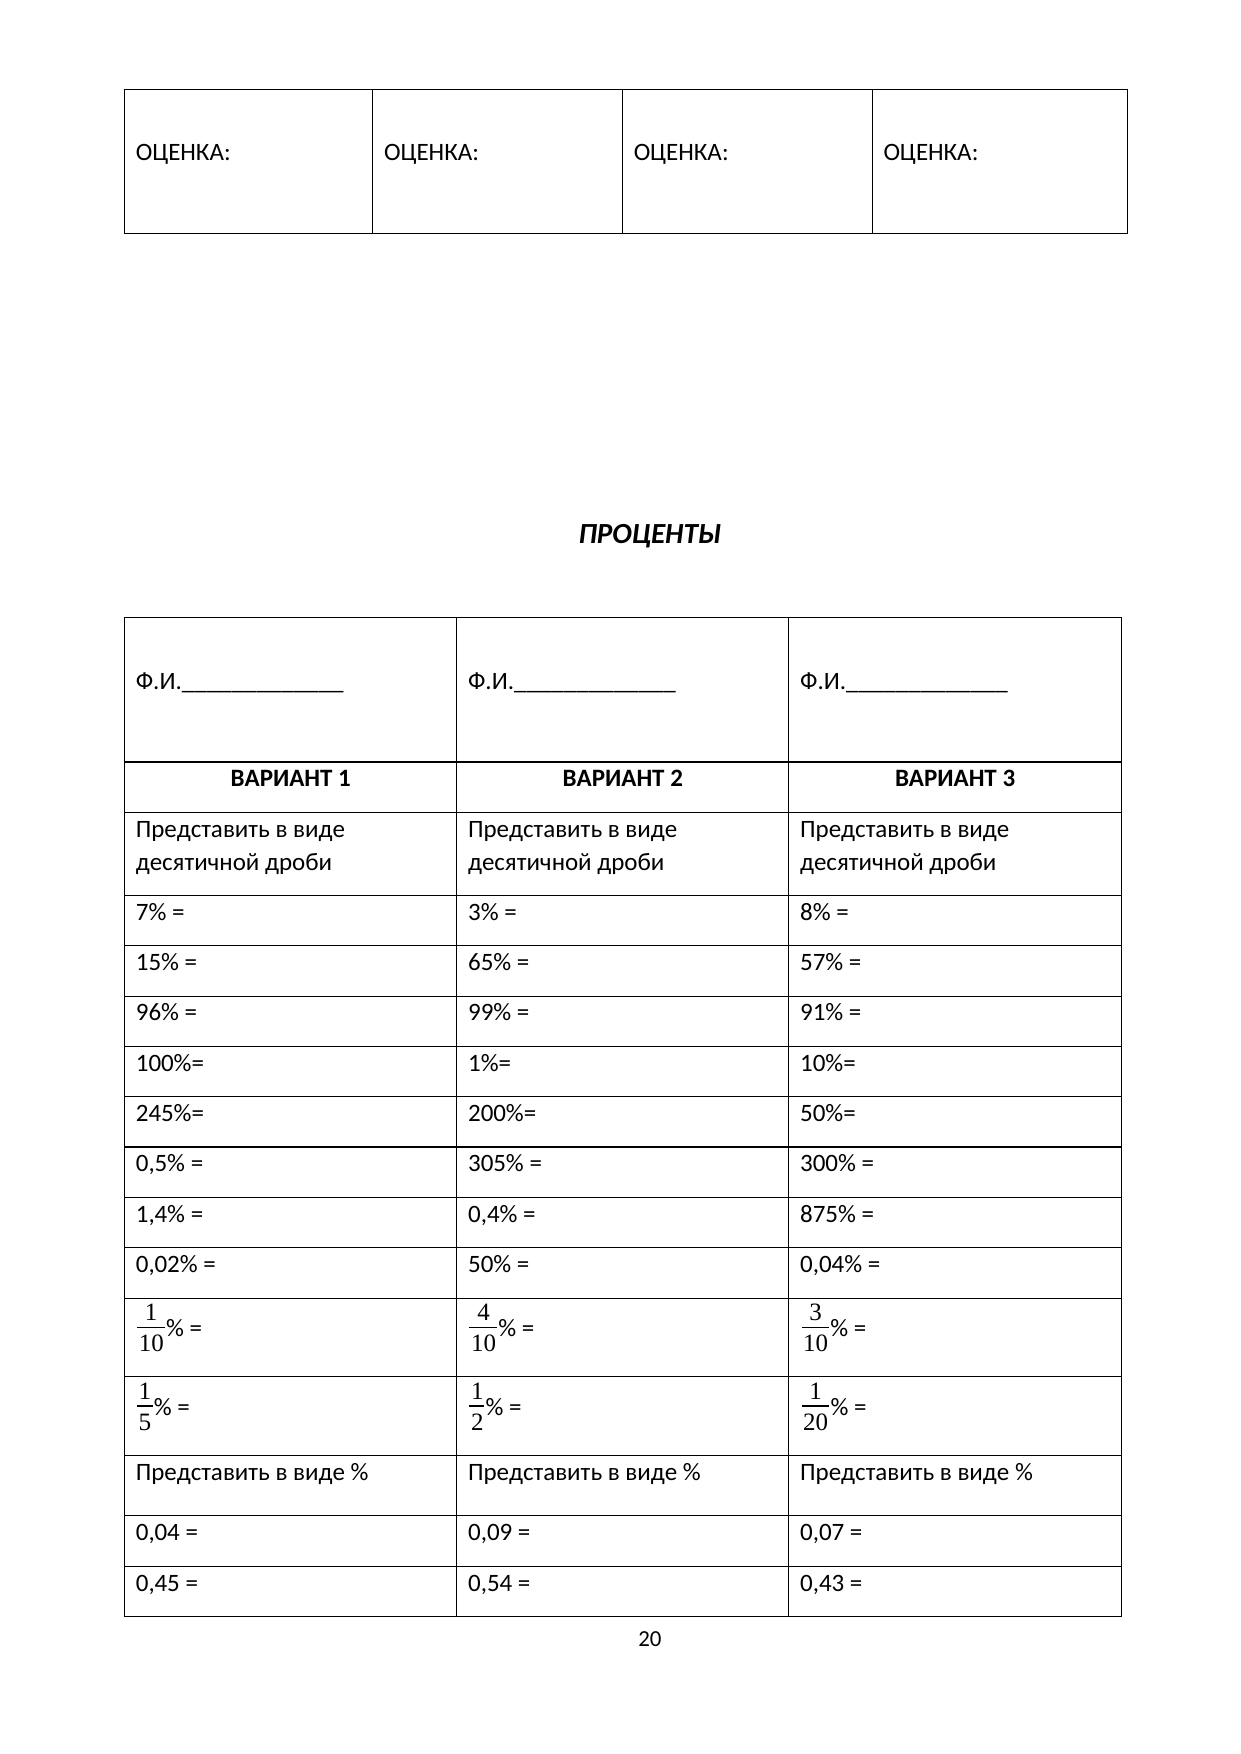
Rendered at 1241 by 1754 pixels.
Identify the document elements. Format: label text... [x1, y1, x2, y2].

table_cell 305% = [457, 1148, 788, 1197]
table_cell ОЦЕНКА: [373, 90, 622, 233]
table_cell 0,5% = [125, 1148, 456, 1197]
table_cell 7% = [125, 896, 456, 945]
table_header Ф.И._____________ [125, 618, 456, 761]
table_cell ОЦЕНКА: [125, 90, 372, 233]
table_cell 8% = [789, 896, 1121, 945]
table_cell ВАРИАНТ 3 [789, 763, 1121, 812]
table_cell ВАРИАНТ 2 [457, 763, 788, 812]
table_cell ОЦЕНКА: [623, 90, 872, 233]
table_cell 300% = [789, 1148, 1121, 1197]
table_cell 200%= [457, 1097, 788, 1146]
table_cell % = [457, 1299, 788, 1376]
table_cell % = [125, 1299, 456, 1376]
table_cell 0,45 = [125, 1567, 456, 1616]
table_cell 0,07 = [789, 1516, 1121, 1566]
table_cell ОЦЕНКА: [873, 90, 1127, 233]
table_cell 0,43 = [789, 1567, 1121, 1616]
table_cell Представить в виде десятичной дроби [125, 813, 456, 895]
table_cell ВАРИАНТ 1 [125, 763, 456, 812]
table_cell 57% = [789, 946, 1121, 996]
table_cell Представить в виде % [789, 1456, 1121, 1515]
table_header Ф.И._____________ [457, 618, 788, 761]
table_header Ф.И._____________ [789, 618, 1121, 761]
table_cell 96% = [125, 997, 456, 1046]
table_cell 91% = [789, 997, 1121, 1046]
table_cell 10%= [789, 1047, 1121, 1096]
table_cell Представить в виде десятичной дроби [789, 813, 1121, 895]
table_cell 65% = [457, 946, 788, 996]
table_cell 99% = [457, 997, 788, 1046]
table_cell 100%= [125, 1047, 456, 1096]
table_cell Представить в виде десятичной дроби [457, 813, 788, 895]
table_cell 0,54 = [457, 1567, 788, 1616]
table_cell Представить в виде % [457, 1456, 788, 1515]
table_cell 1,4% = [125, 1198, 456, 1247]
table_cell 50% = [457, 1248, 788, 1297]
table_cell 15% = [125, 946, 456, 996]
text ПРОЦЕНТЫ [148, 515, 1152, 551]
table_cell 0,04 = [125, 1516, 456, 1566]
table_cell 0,4% = [457, 1198, 788, 1247]
table_cell % = [789, 1299, 1121, 1376]
table_cell 3% = [457, 896, 788, 945]
table_cell 50%= [789, 1097, 1121, 1146]
table_cell 1%= [457, 1047, 788, 1096]
table_cell 0,04% = [789, 1248, 1121, 1297]
table_cell 245%= [125, 1097, 456, 1146]
table_cell 0,09 = [457, 1516, 788, 1566]
table_cell 875% = [789, 1198, 1121, 1247]
table_cell % = [789, 1377, 1121, 1455]
table_cell % = [457, 1377, 788, 1455]
table_cell Представить в виде % [125, 1456, 456, 1515]
table_cell 0,02% = [125, 1248, 456, 1297]
table_cell % = [125, 1377, 456, 1455]
